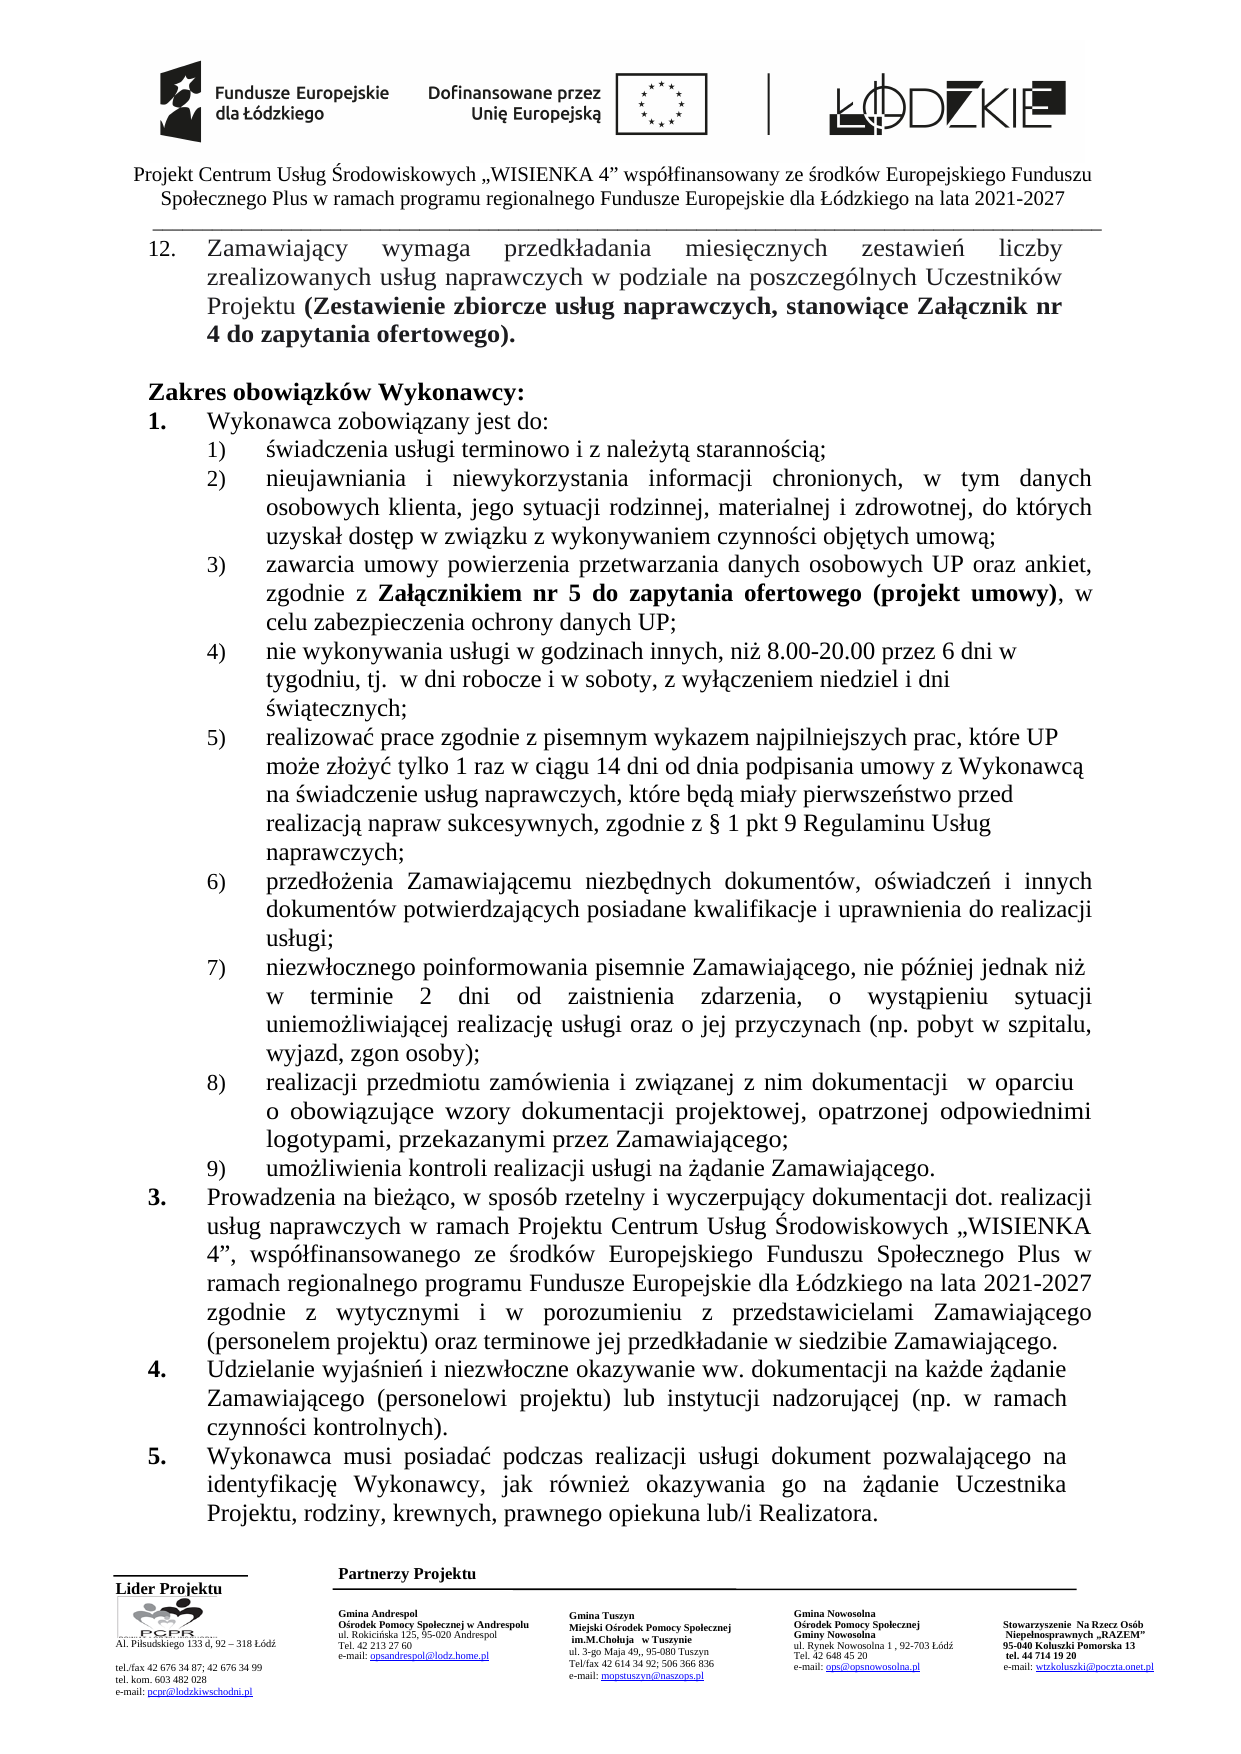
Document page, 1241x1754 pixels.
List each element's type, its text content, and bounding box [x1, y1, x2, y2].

list Zamawiający wymaga przedkładania miesięcznych zestawień liczby zrealizowanych usług naprawczych w podziale na poszczególnych Uczestników Projektu (Zestawienie zbiorcze usług naprawczych, stanowiące Załącznik nr 4 do zapytania ofertowego). [148, 233, 1063, 348]
text Zakres obowiązków Wykonawcy: [148, 377, 1063, 406]
list Udzielanie wyjaśnień i niezwłoczne okazywanie ww. dokumentacji na każde żądanie Zamawiającego (personelowi projektu) lub instytucji nadzorującej (np. w ramach czynności kontrolnych). [148, 1354, 1067, 1441]
list przedłożenia Zamawiającemu niezbędnych dokumentów, oświadczeń i innych dokumentów potwierdzających posiadane kwalifikacje i uprawnienia do realizacji usługi; [207, 866, 1093, 952]
list realizacji przedmiotu zamówienia i związanej z nim dokumentacji w oparciu o obowiązujące wzory dokumentacji projektowej, opatrzonej odpowiednimi logotypami, przekazanymi przez Zamawiającego; [207, 1067, 1093, 1153]
list Wykonawca musi posiadać podczas realizacji usługi dokument pozwalającego na identyfikację Wykonawcy, jak również okazywania go na żądanie Uczestnika Projektu, rodziny, krewnych, prawnego opiekuna lub/i Realizatora. [148, 1441, 1067, 1527]
list realizować prace zgodnie z pisemnym wykazem najpilniejszych prac, które UP może złożyć tylko 1 raz w ciągu 14 dni od dnia podpisania umowy z Wykonawcą na świadczenie usług naprawczych, które będą miały pierwszeństwo przed realizacją napraw sukcesywnych, zgodnie z § 1 pkt 9 Regulaminu Usług naprawczych; [207, 722, 1093, 866]
list Wykonawca zobowiązany jest do: [148, 406, 1093, 434]
list nie wykonywania usługi w godzinach innych, niż 8.00-20.00 przez 6 dni w tygodniu, tj. w dni robocze i w soboty, z wyłączeniem niedziel i dni świątecznych; [207, 636, 1093, 722]
list niezwłocznego poinformowania pisemnie Zamawiającego, nie później jednak niż w terminie 2 dni od zaistnienia zdarzenia, o wystąpieniu sytuacji uniemożliwiającej realizację usługi oraz o jej przyczynach (np. pobyt w szpitalu, wyjazd, zgon osoby); [207, 952, 1093, 1067]
list Prowadzenia na bieżąco, w sposób rzetelny i wyczerpujący dokumentacji dot. realizacji usług naprawczych w ramach Projektu Centrum Usług Środowiskowych „WISIENKA 4”, współfinansowanego ze środków Europejskiego Funduszu Społecznego Plus w ramach regionalnego programu Fundusze Europejskie dla Łódzkiego na lata 2021-2027 zgodnie z wytycznymi i w porozumieniu z przedstawicielami Zamawiającego (personelem projektu) oraz terminowe jej przedkładanie w siedzibie Zamawiającego. [148, 1182, 1093, 1354]
picture [140, 40, 1086, 163]
list zawarcia umowy powierzenia przetwarzania danych osobowych UP oraz ankiet, zgodnie z Załącznikiem nr 5 do zapytania ofertowego (projekt umowy), w celu zabezpieczenia ochrony danych UP; [207, 549, 1093, 636]
list nieujawniania i niewykorzystania informacji chronionych, w tym danych osobowych klienta, jego sytuacji rodzinnej, materialnej i zdrowotnej, do których uzyskał dostęp w związku z wykonywaniem czynności objętych umową; [207, 463, 1093, 549]
list umożliwienia kontroli realizacji usługi na żądanie Zamawiającego. [207, 1153, 1093, 1182]
picture [117, 1596, 218, 1637]
list świadczenia usługi terminowo i z należytą starannością; [207, 434, 1093, 463]
